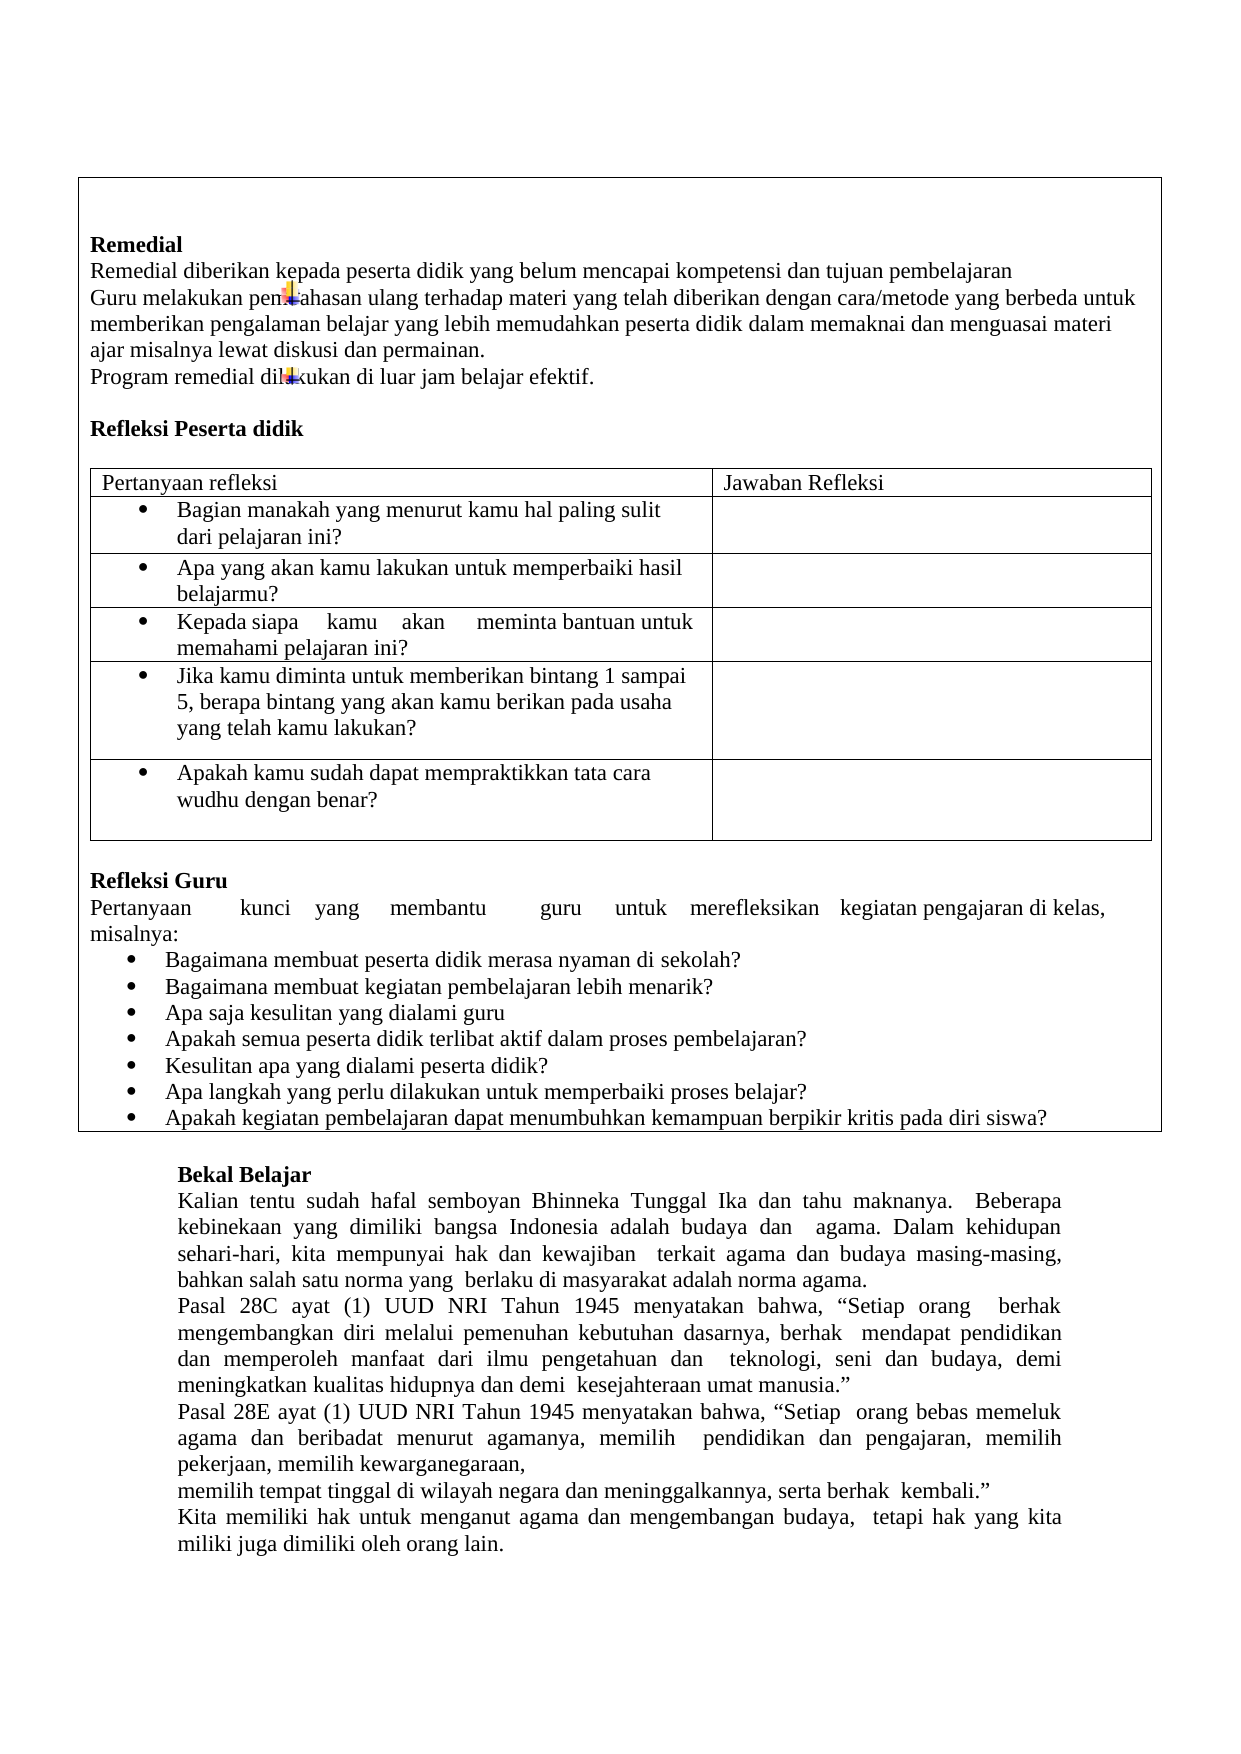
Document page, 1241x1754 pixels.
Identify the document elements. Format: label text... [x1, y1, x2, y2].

text Kita memiliki hak untuk menganut agama dan mengembangan budaya, tetapi hak yang kita miliki juga dimiliki oleh orang lain. [177, 1503, 1063, 1556]
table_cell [79, 178, 1161, 1131]
picture [281, 280, 301, 306]
text Kalian tentu sudah hafal semboyan Bhinneka Tunggal Ika dan tahu maknanya. Beberapa kebinekaan yang dimiliki bangsa Indonesia adalah budaya dan agama. Dalam kehidupan sehari-hari, kita mempunyai hak dan kewajiban terkait agama dan budaya masing-masing, bahkan salah satu norma yang berlaku di masyarakat adalah norma agama. [177, 1187, 1063, 1292]
text Bekal Belajar [177, 1161, 1063, 1187]
text Pasal 28C ayat (1) UUD NRI Tahun 1945 menyatakan bahwa, “Setiap orang berhak mengembangkan diri melalui pemenuhan kebutuhan dasarnya, berhak mendapat pendidikan dan memperoleh manfaat dari ilmu pengetahuan dan teknologi, seni dan budaya, demi meningkatkan kualitas hidupnya dan demi kesejahteraan umat manusia.” [177, 1292, 1063, 1398]
text Pasal 28E ayat (1) UUD NRI Tahun 1945 menyatakan bahwa, “Setiap orang bebas memeluk agama dan beribadat menurut agamanya, memilih pendidikan dan pengajaran, memilih pekerjaan, memilih kewarganegaraan, [177, 1398, 1063, 1477]
picture [281, 367, 301, 385]
text memilih tempat tinggal di wilayah negara dan meninggalkannya, serta berhak kembali.” [177, 1477, 1063, 1503]
